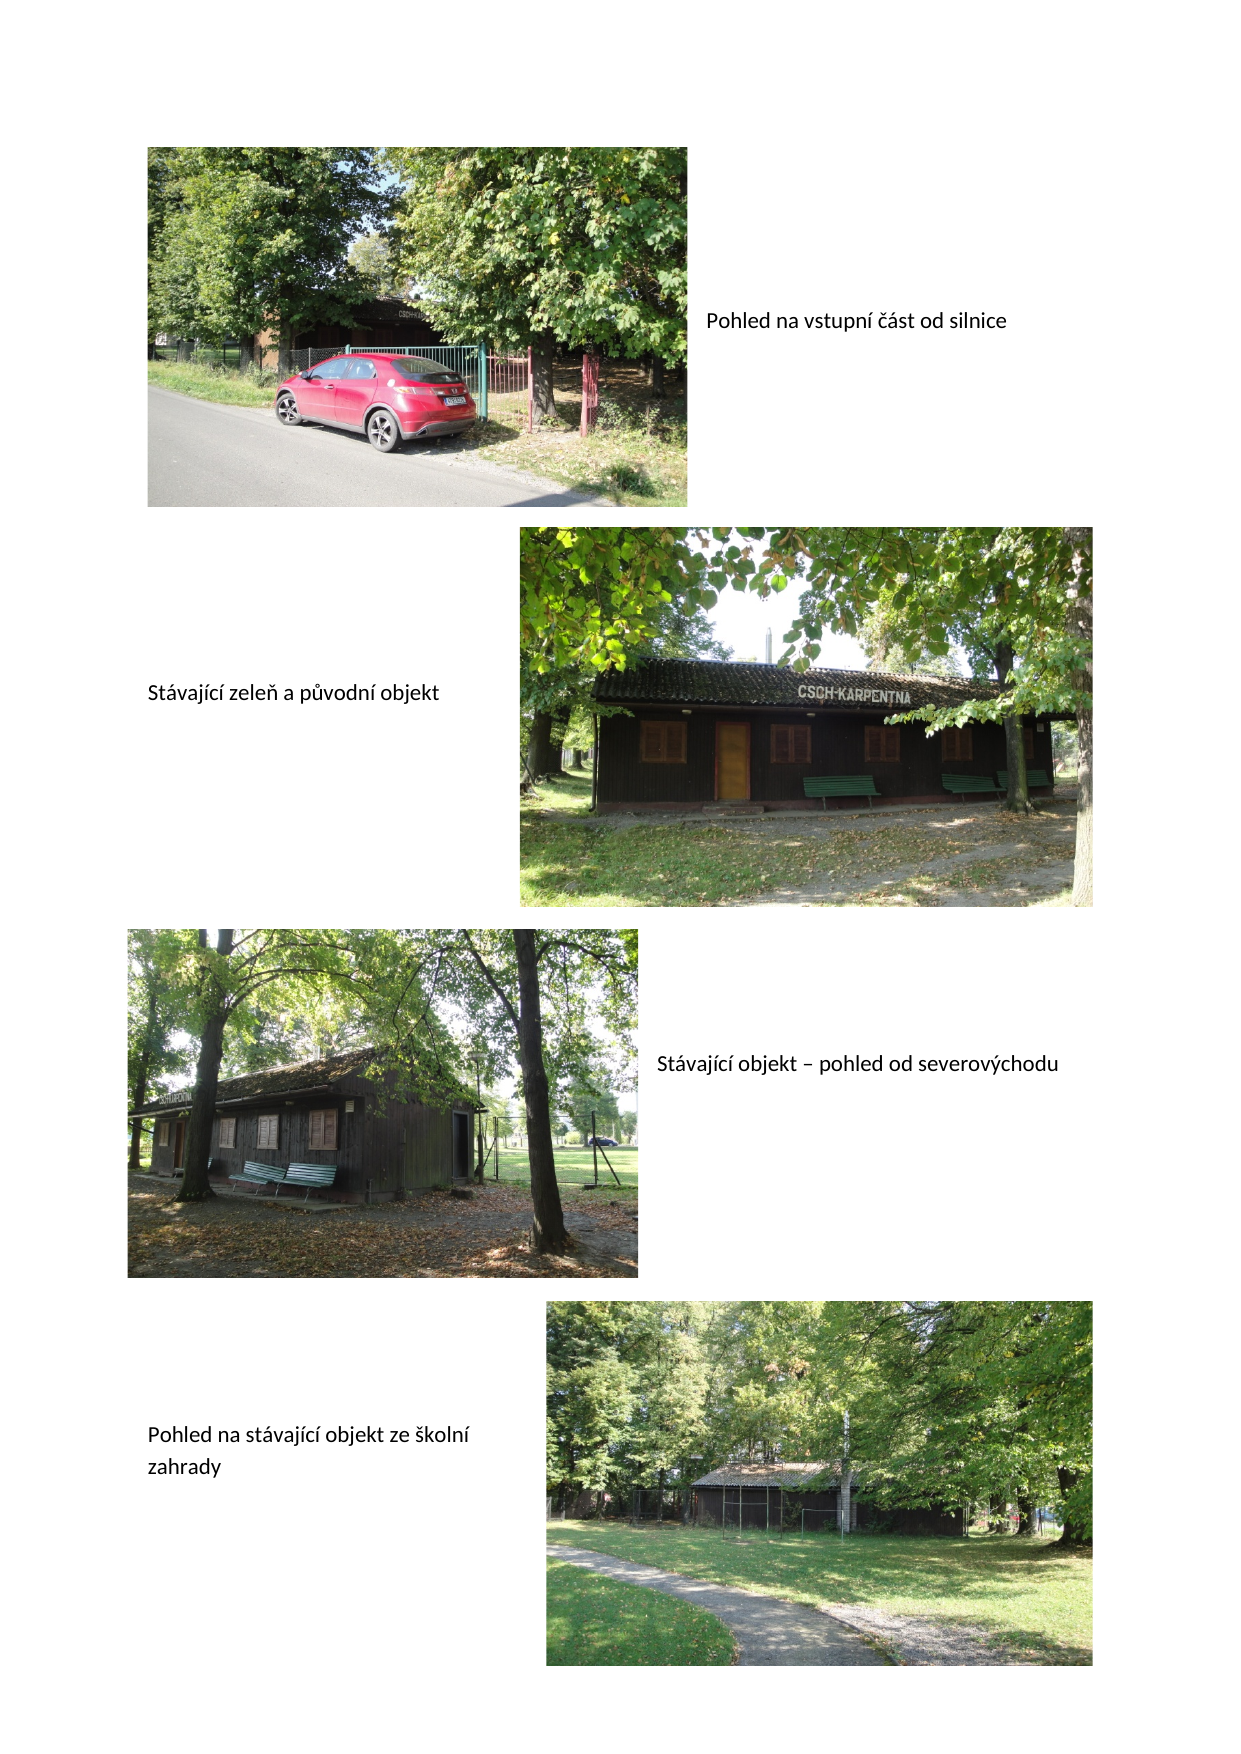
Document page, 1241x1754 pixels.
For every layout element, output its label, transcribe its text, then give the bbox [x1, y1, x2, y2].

text Pohled na stávající objekt ze školní zahrady [148, 1420, 546, 1480]
picture [127, 929, 639, 1278]
text Stávající zeleň a původní objekt [148, 678, 519, 706]
picture [519, 527, 1093, 907]
picture [546, 1301, 1093, 1666]
text Pohled na vstupní část od silnice [688, 307, 1093, 335]
picture [147, 147, 688, 507]
text Stávající objekt – pohled od severovýchodu [639, 1049, 1093, 1077]
